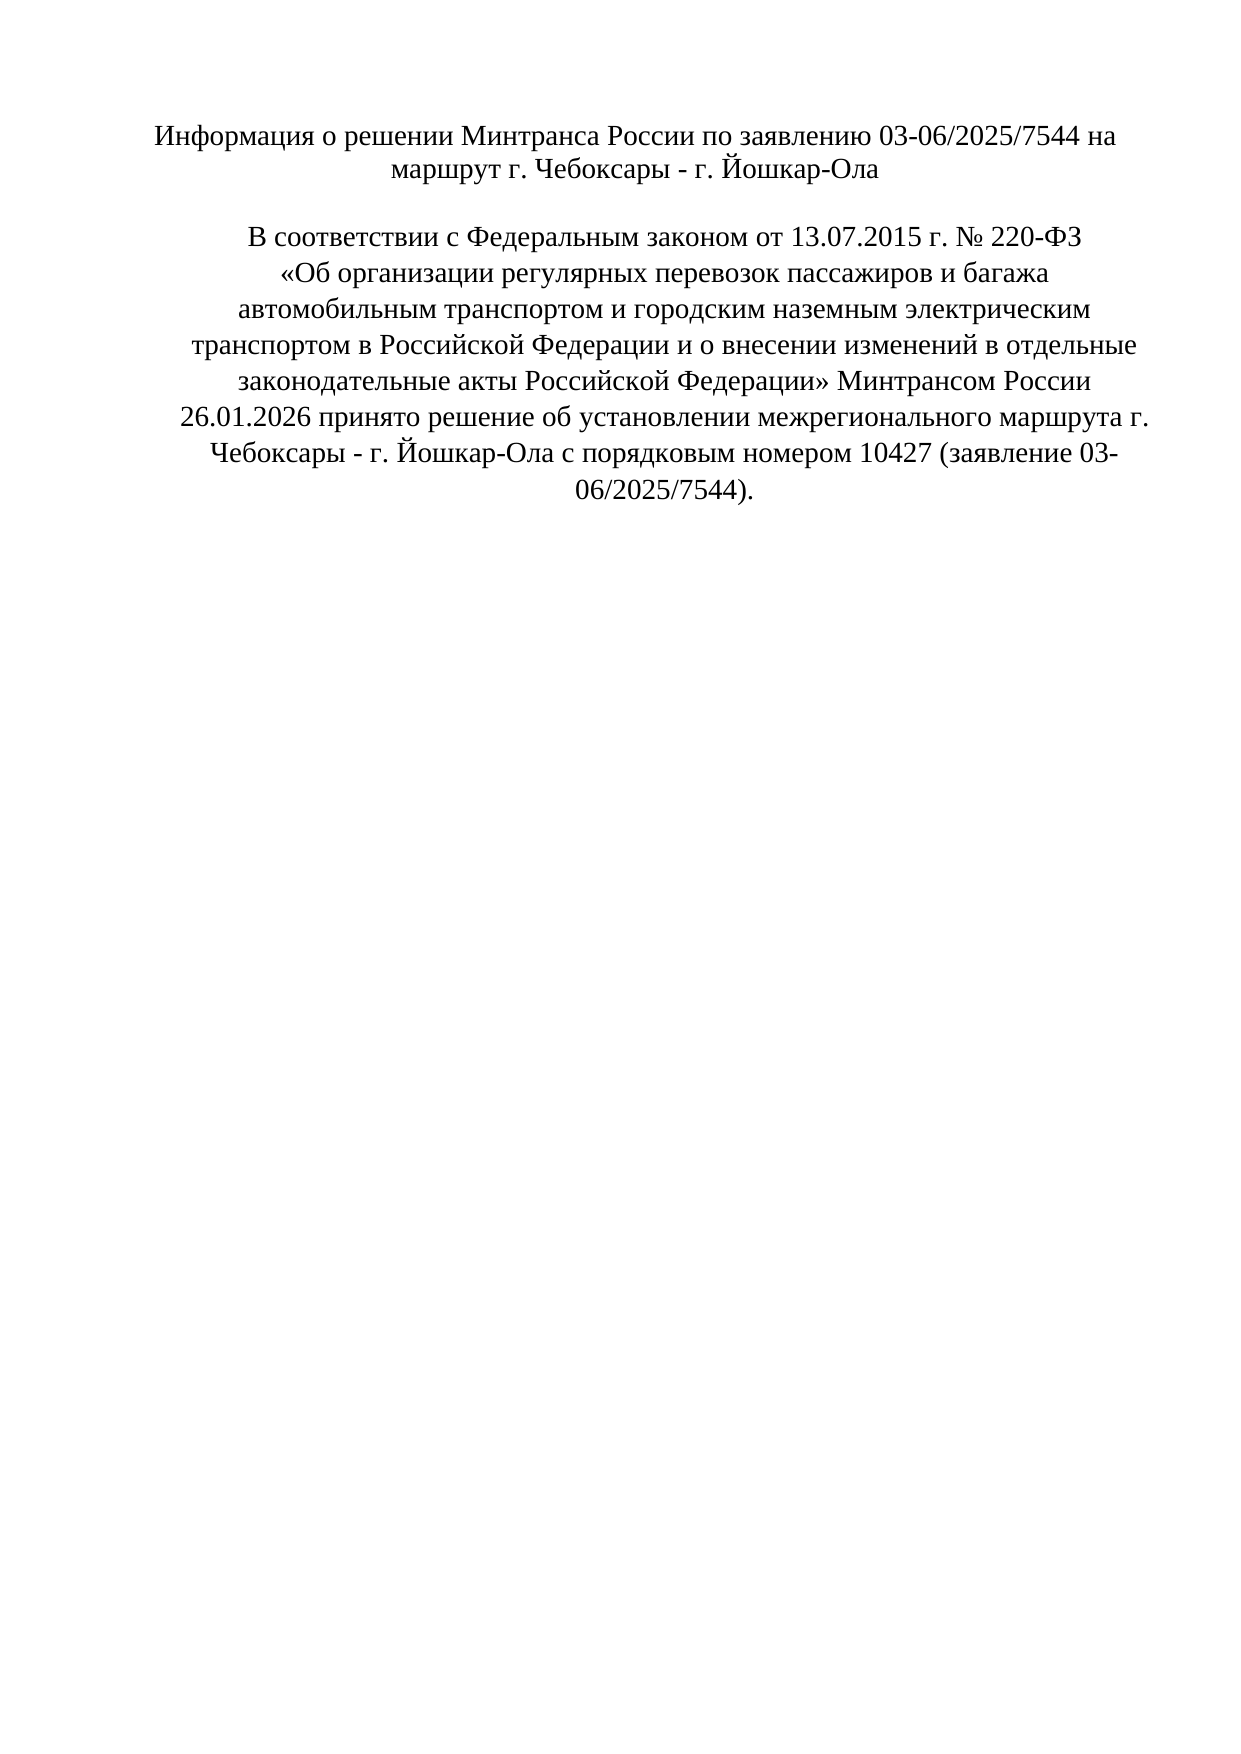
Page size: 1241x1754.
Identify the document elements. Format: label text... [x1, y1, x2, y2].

text Информация о решении Минтранса России по заявлению 03-06/2025/7544 на маршрут г. Чебоксары - г. Йошкар-Ола [118, 118, 1152, 185]
text В соответствии с Федеральным законом от 13.07.2015 г. № 220-ФЗ «Об организации регулярных перевозок пассажиров и багажа автомобильным транспортом и городским наземным электрическим транспортом в Российской Федерации и о внесении изменений в отдельные законодательные акты Российской Федерации» Минтрансом России 26.01.2026 принято решение об установлении межрегионального маршрута г. Чебоксары - г. Йошкар-Ола с порядковым номером 10427 (заявление 03-06/2025/7544). [177, 219, 1152, 505]
